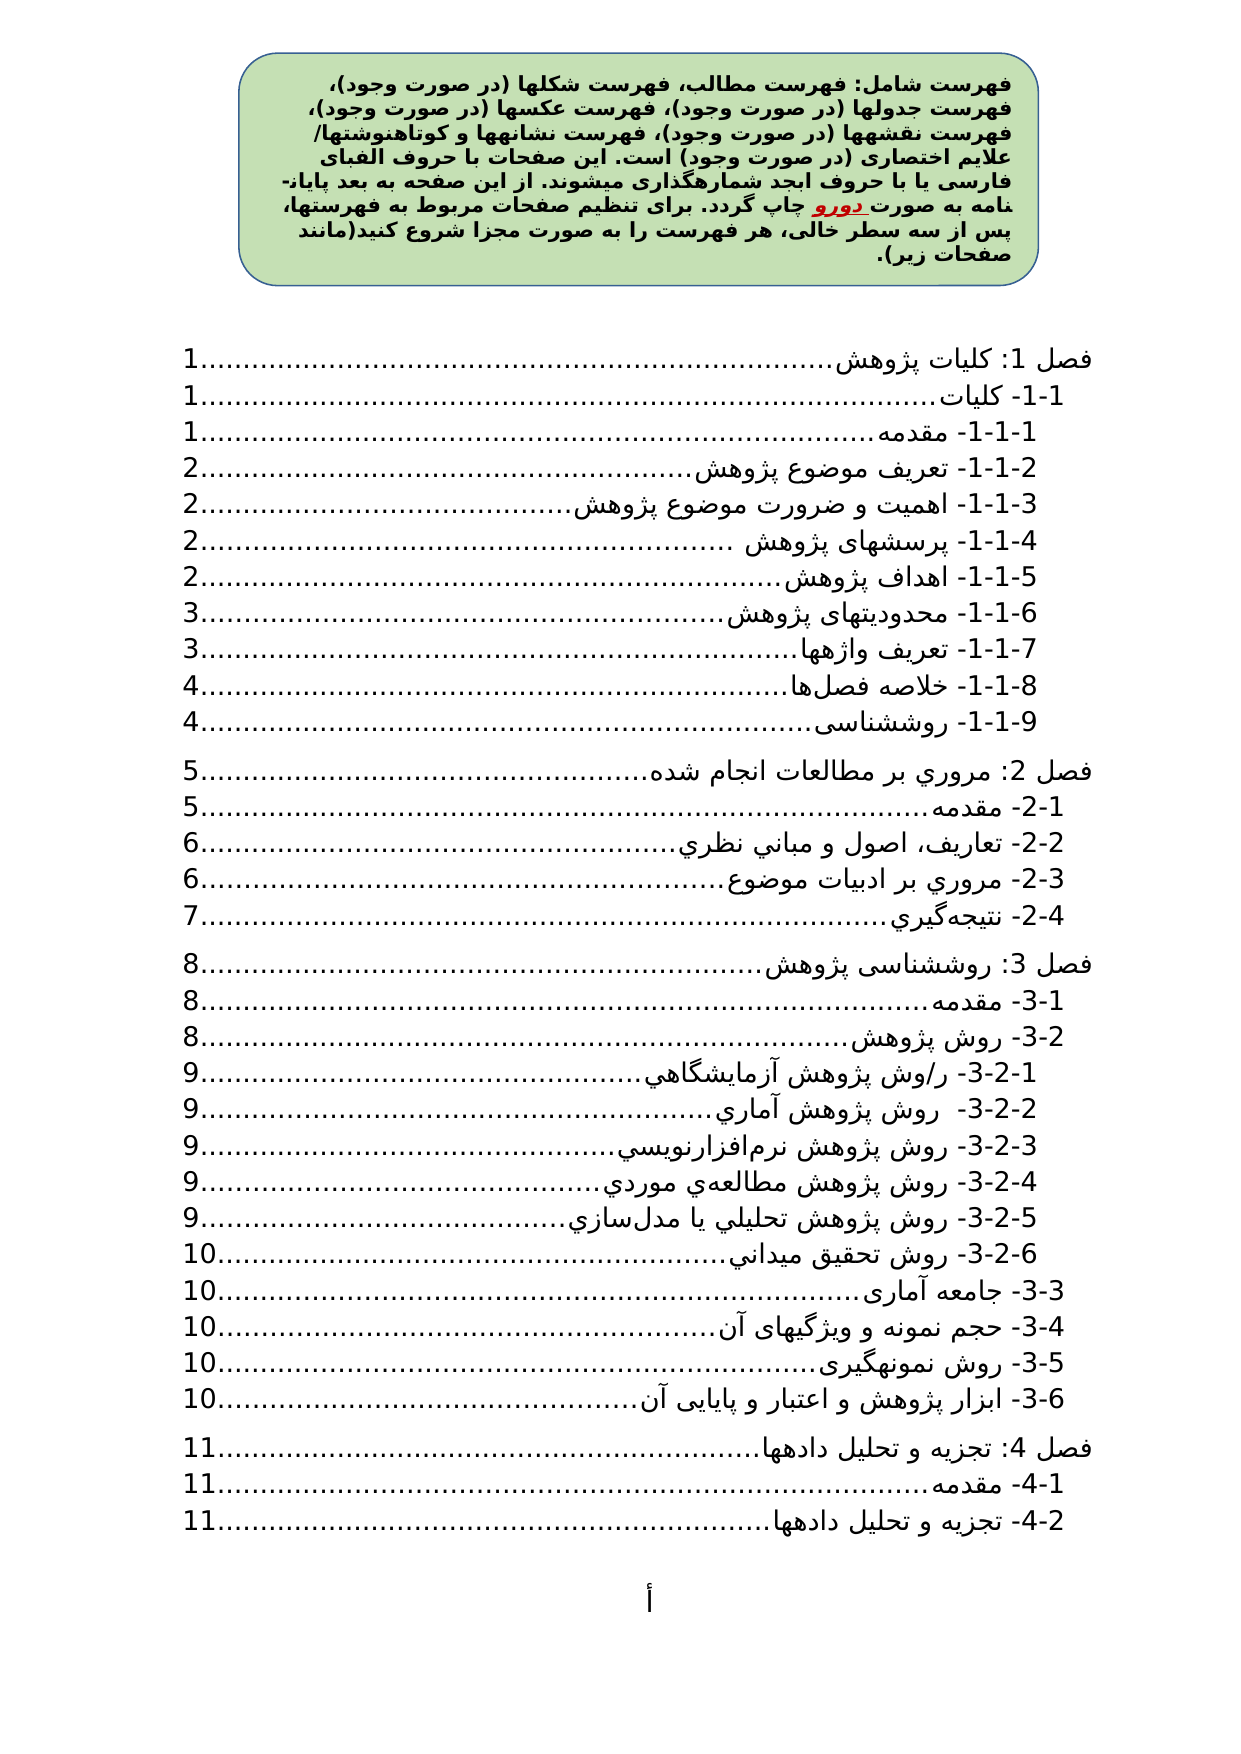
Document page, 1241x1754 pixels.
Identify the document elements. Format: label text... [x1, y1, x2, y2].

text 1-1-3- اهمیت و ضرورت موضوع پژوهش 2 [207, 489, 1092, 520]
text 1-1-6- محدودیتهای پژوهش 3 [207, 598, 1092, 629]
text 3-2-2- روش پژوهش آماري 9 [207, 1094, 1092, 1125]
text 3-5- روش نمونهگیری 10 [207, 1348, 1092, 1379]
text 3-2-4- روش پژوهش مطالعه‌ي موردي 9 [207, 1166, 1092, 1198]
text 1-1-9- روششناسی 4 [207, 706, 1092, 738]
text فصل 2: مروري بر مطالعات انجام شده 5 [207, 755, 1092, 787]
text فصل 4: تجزیه و تحلیل دادهها 11 [207, 1433, 1092, 1464]
text 4-2- تجزیه و تحلیل دادهها 11 [207, 1505, 1092, 1537]
text 3-1- مقدمه 8 [207, 985, 1092, 1017]
text 1-1-4- پرسشهای پژوهش 2 [207, 525, 1092, 557]
text 3-2-3- روش پژوهش نرم‌افزارنويسي 9 [207, 1130, 1092, 1162]
text 3-6- ابزار پژوهش و اعتبار و پایایی آن 10 [207, 1384, 1092, 1415]
text 1-1-8- خلاصه فصل‌ها 4 [207, 670, 1092, 702]
text 1-1-7- تعریف واژهها 3 [207, 634, 1092, 665]
text 3-2-5- روش پژوهش تحليلي يا مدل‌سازي 9 [207, 1203, 1092, 1234]
text 2-1- مقدمه 5 [207, 791, 1092, 823]
text 2-2- تعاريف، اصول و مباني نظري 6 [207, 828, 1092, 859]
text 3-3- جامعه آماری 10 [207, 1275, 1092, 1307]
text 1-1- کلیات 1 [207, 380, 1092, 412]
text 1-1-1- مقدمه 1 [207, 416, 1092, 448]
text 1-1-5- اهداف پژوهش 2 [207, 561, 1092, 593]
text 3-4- حجم نمونه و ویژگیهای آن 10 [207, 1311, 1092, 1343]
text 3-2-6- روش تحقيق ميداني 10 [207, 1239, 1092, 1270]
text 1-1-2- تعریف موضوع پژوهش 2 [207, 453, 1092, 484]
text 3-2- روش پژوهش 8 [207, 1021, 1092, 1053]
text 4-1- مقدمه 11 [207, 1469, 1092, 1500]
text 2-3- مروري بر ادبيات موضوع 6 [207, 864, 1092, 895]
text فصل 1: کلیات پژوهش 1 [207, 344, 1092, 375]
title فهرست مطالب [207, 248, 272, 287]
text 3-2-1- ر/وش پژوهش آزمايشگاهي‌ 9 [207, 1058, 1092, 1089]
title فهرست مطالب [1005, 248, 1092, 287]
text 2-4- نتيجه‌گيري 7 [207, 900, 1092, 932]
text فصل 3: روششناسی پژوهش 8 [207, 949, 1092, 980]
